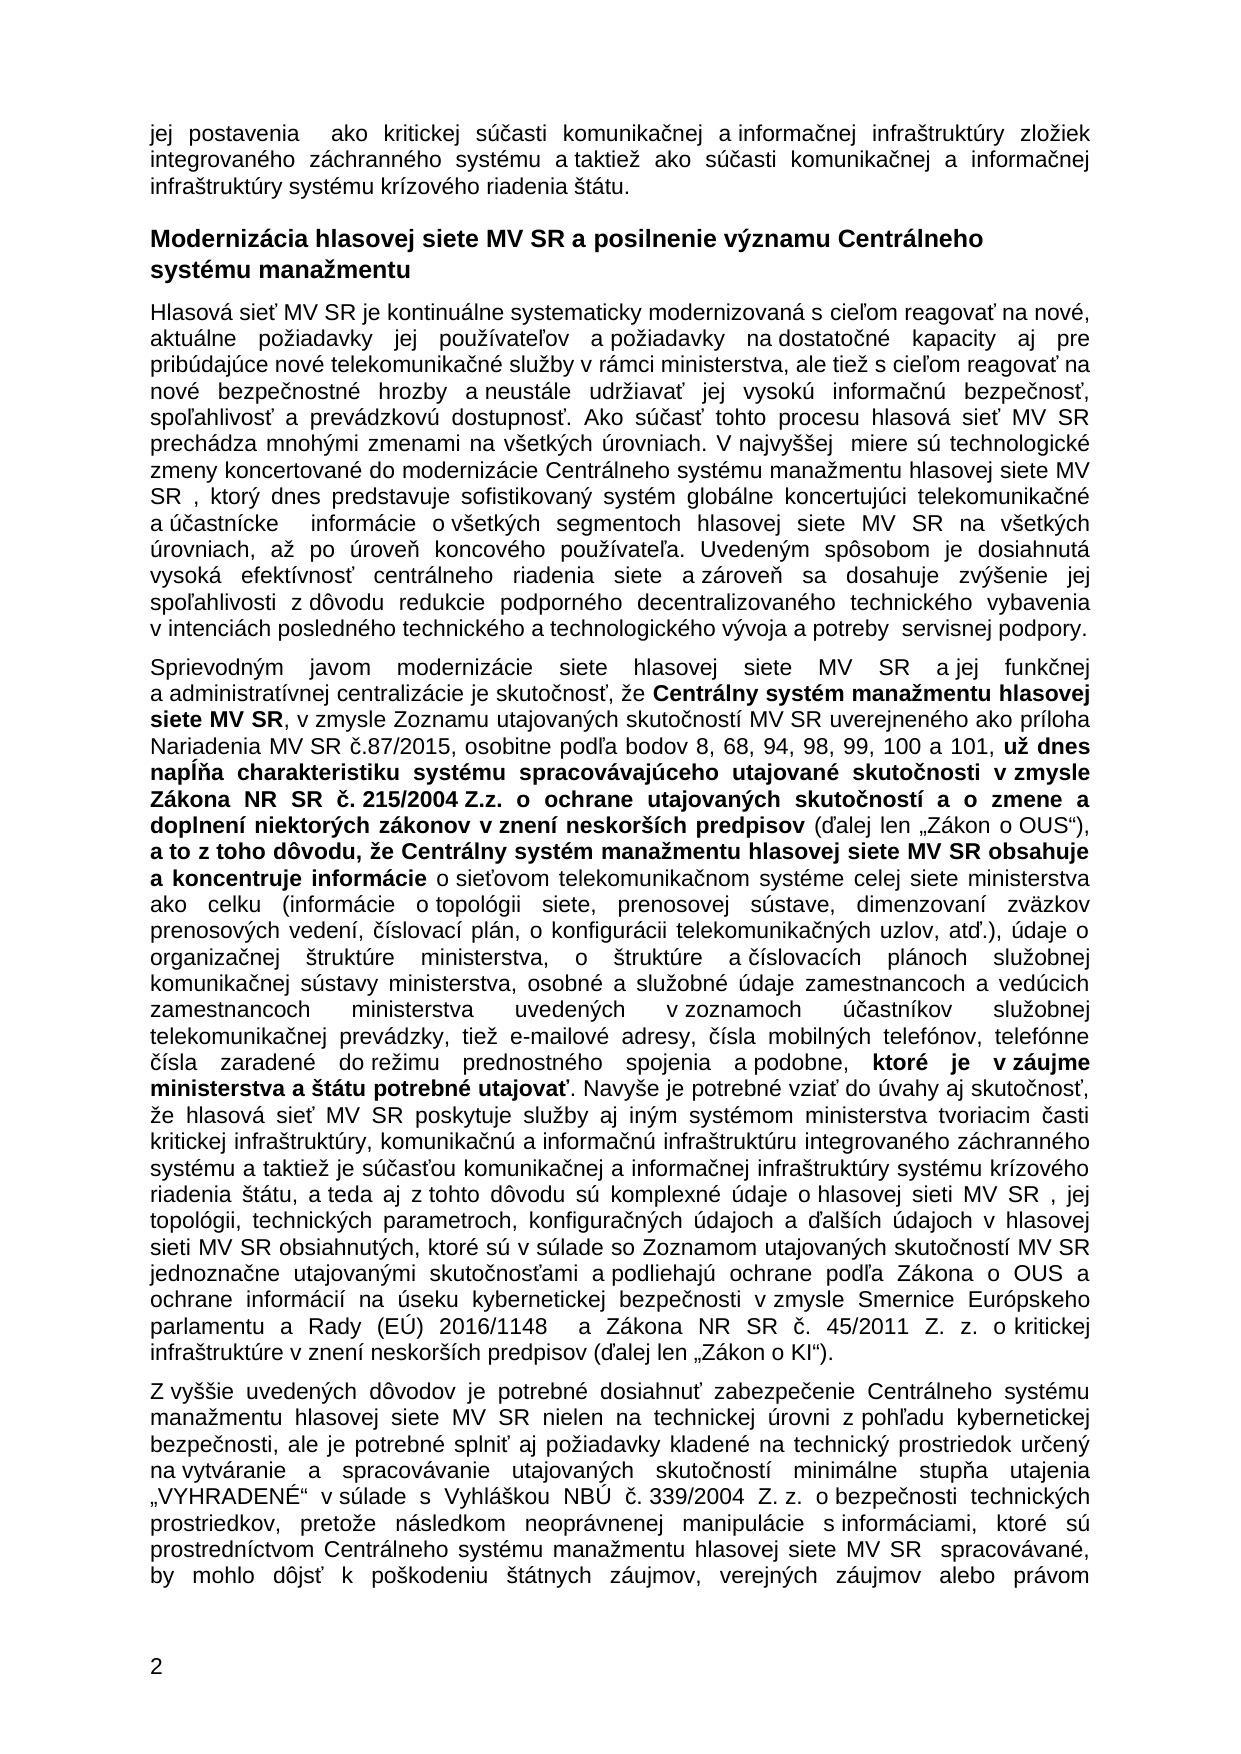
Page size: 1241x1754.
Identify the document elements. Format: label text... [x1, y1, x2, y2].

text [150, 120, 1090, 199]
subtitle Modernizácia hlasovej siete MV SR a posilnenie významu Centrálneho systému manažmentu [150, 224, 1090, 284]
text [150, 1378, 1090, 1589]
text Hlasová sieť MV SR je kontinuálne systematicky modernizovaná s cieľom reagovať na nové, aktuálne požiadavky jej používateľov a požiadavky na dostatočné kapacity aj pre pribúdajúce nové telekomunikačné služby v rámci ministerstva, ale tiež s cieľom reagovať na nové bezpečnostné hrozby a neustále udržiavať jej vysokú informačnú bezpečnosť, spoľahlivosť a prevádzkovú dostupnosť. Ako súčasť tohto procesu hlasová sieť MV SR prechádza mnohými zmenami na všetkých úrovniach. V najvyššej miere sú technologické zmeny koncertované do modernizácie Centrálneho systému manažmentu hlasovej siete MV SR , ktorý dnes predstavuje sofistikovaný systém globálne koncertujúci telekomunikačné a účastnícke informácie o všetkých segmentoch hlasovej siete MV SR na všetkých úrovniach, až po úroveň koncového používateľa. Uvedeným spôsobom je dosiahnutá vysoká efektívnosť centrálneho riadenia siete a zároveň sa dosahuje zvýšenie jej spoľahlivosti z dôvodu redukcie podporného decentralizovaného technického vybavenia v intenciách posledného technického a technologického vývoja a potreby servisnej podpory. [150, 299, 1090, 641]
text Sprievodným javom modernizácie siete hlasovej siete MV SR a jej funkčnej a administratívnej centralizácie je skutočnosť, že Centrálny systém manažmentu hlasovej siete MV SR, v zmysle Zoznamu utajovaných skutočností MV SR uverejneného ako príloha Nariadenia MV SR č.87/2015, osobitne podľa bodov 8, 68, 94, 98, 99, 100 a 101, už dnes napĺňa charakteristiku systému spracovávajúceho utajované skutočnosti v zmysle Zákona NR SR č. 215/2004 Z.z. o ochrane utajovaných skutočností a o zmene a doplnení niektorých zákonov v znení neskorších predpisov (ďalej len „Zákon o OUS“), a to z toho dôvodu, že Centrálny systém manažmentu hlasovej siete MV SR obsahuje a koncentruje informácie o sieťovom telekomunikačnom systéme celej siete ministerstva ako celku (informácie o topológii siete, prenosovej sústave, dimenzovaní zväzkov prenosových vedení, číslovací plán, o konfigurácii telekomunikačných uzlov, atď.), údaje o organizačnej štruktúre ministerstva, o štruktúre a číslovacích plánoch služobnej komunikačnej sústavy ministerstva, osobné a služobné údaje zamestnancoch a vedúcich zamestnancoch ministerstva uvedených v zoznamoch účastníkov služobnej telekomunikačnej prevádzky, tiež e-mailové adresy, čísla mobilných telefónov, telefónne čísla zaradené do režimu prednostného spojenia a podobne, ktoré je v záujme ministerstva a štátu potrebné utajovať. Navyše je potrebné vziať do úvahy aj skutočnosť, že hlasová sieť MV SR poskytuje služby aj iným systémom ministerstva tvoriacim časti kritickej infraštruktúry, komunikačnú a informačnú infraštruktúru integrovaného záchranného systému a taktiež je súčasťou komunikačnej a informačnej infraštruktúry systému krízového riadenia štátu, a teda aj z tohto dôvodu sú komplexné údaje o hlasovej sieti MV SR , jej topológii, technických parametroch, konfiguračných údajoch a ďalších údajoch v hlasovej sieti MV SR obsiahnutých, ktoré sú v súlade so Zoznamom utajovaných skutočností MV SR jednoznačne utajovanými skutočnosťami a podliehajú ochrane podľa Zákona o OUS a ochrane informácií na úseku kybernetickej bezpečnosti v zmysle Smernice Európskeho parlamentu a Rady (EÚ) 2016/1148 a Zákona NR SR č. 45/2011 Z. z. o kritickej infraštruktúre v znení neskorších predpisov (ďalej len „Zákon o KI“). [150, 654, 1090, 1365]
